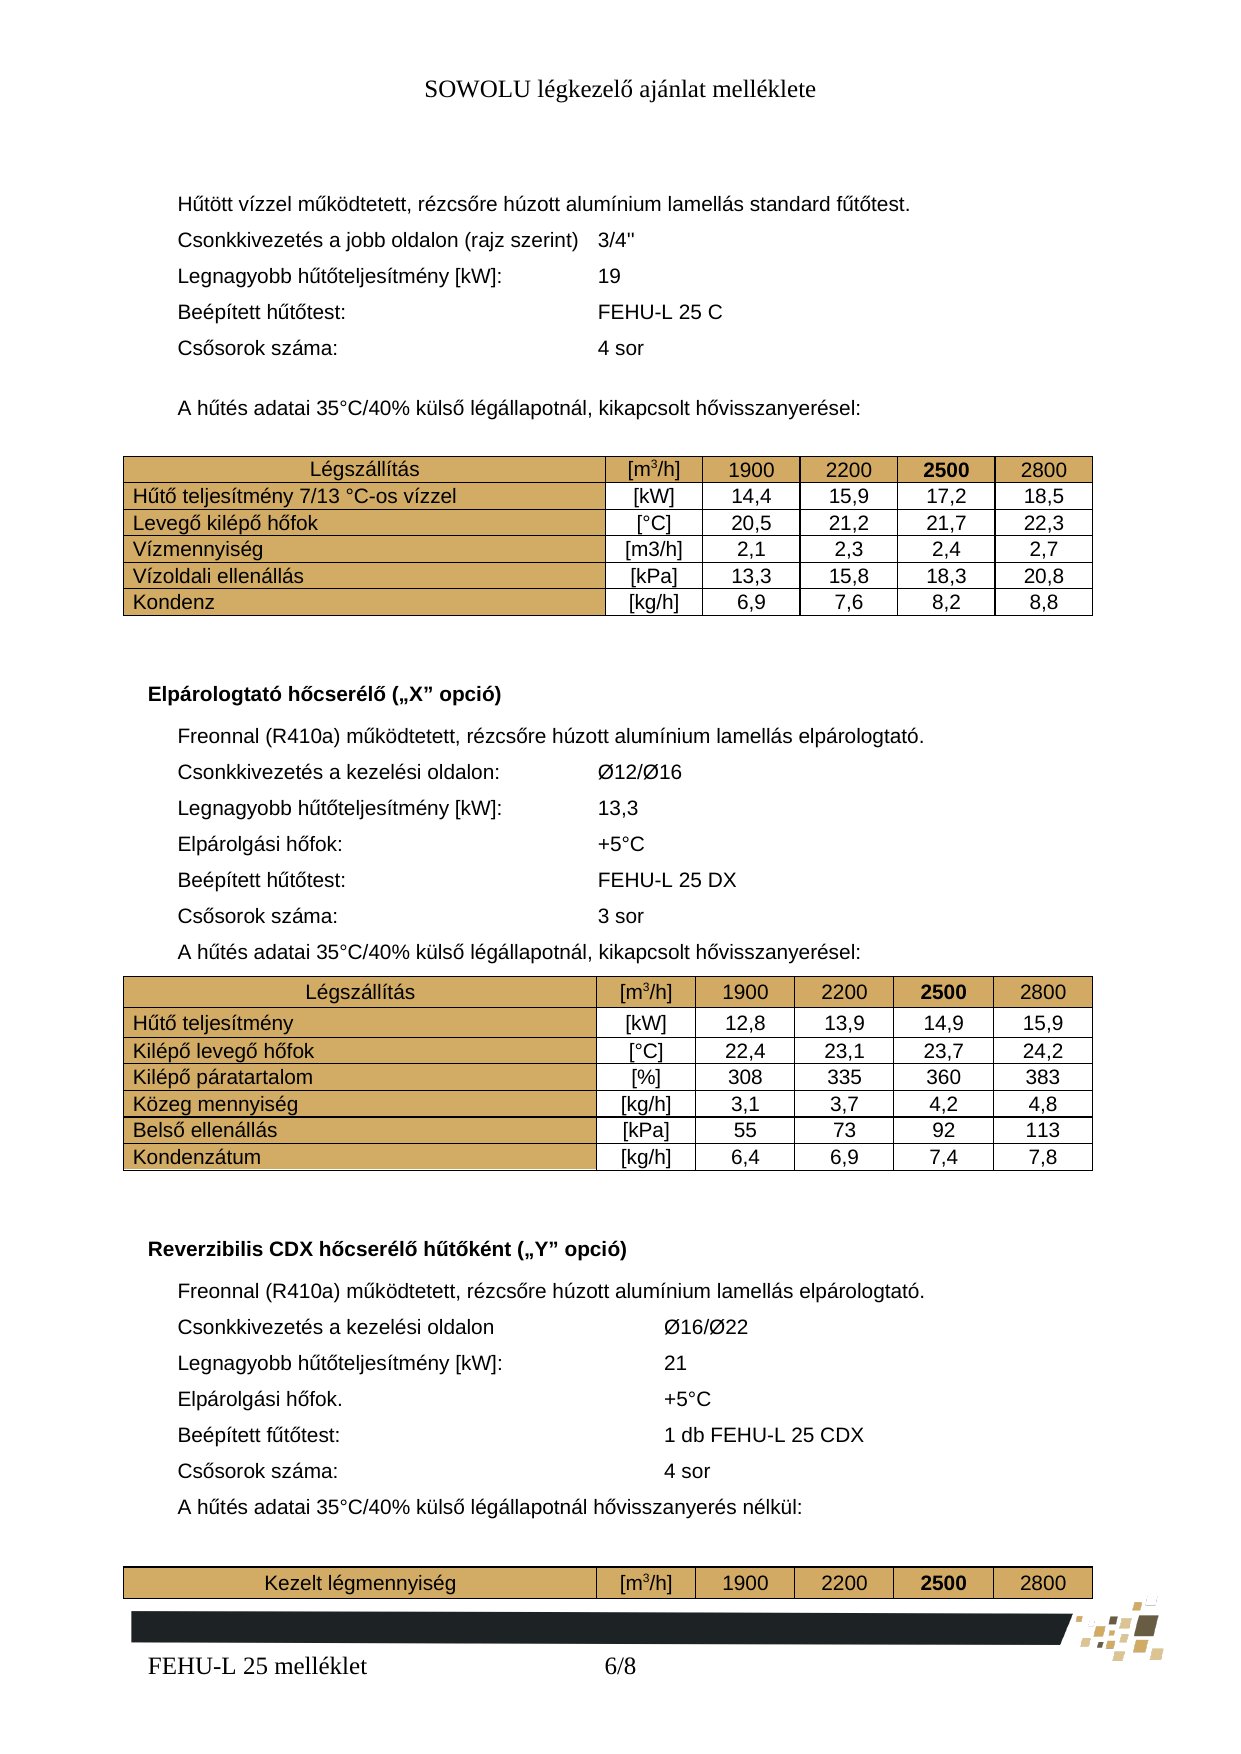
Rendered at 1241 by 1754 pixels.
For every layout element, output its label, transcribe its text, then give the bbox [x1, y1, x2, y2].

table_cell Belső ellenállás [124, 1118, 596, 1143]
table_cell 18,5 [996, 483, 1092, 509]
table_cell 6,9 [795, 1144, 893, 1169]
table_cell 20,5 [703, 510, 799, 535]
text Elpárologtató hőcserélő („X” opció) [148, 682, 1092, 706]
table_cell 15,9 [801, 483, 897, 509]
table_cell 22,4 [696, 1038, 794, 1063]
table_cell [kg/h] [597, 1091, 695, 1116]
table_header 2200 [795, 977, 893, 1007]
table_cell [kg/h] [597, 1144, 695, 1169]
table_cell [m3/h] [606, 536, 702, 562]
table_cell 15,8 [801, 563, 897, 588]
table_header Légszállítás [124, 457, 605, 482]
table_cell 13,9 [795, 1008, 893, 1037]
text Elpárolgási hőfok: + [177, 832, 1092, 856]
text Csonkkivezetés a kezelési oldalon: Ø12/Ø16 [177, 760, 1092, 784]
table_cell 55 [696, 1118, 794, 1143]
table_cell Vízmennyiség [124, 536, 605, 562]
table_cell 4,2 [894, 1091, 993, 1116]
table_header Légszállítás [124, 977, 596, 1007]
table_cell 7,8 [994, 1144, 1092, 1169]
table_header 1900 [696, 977, 794, 1007]
table_cell [kW] [606, 483, 702, 509]
table_cell 308 [696, 1064, 794, 1090]
text Csősorok száma: 4 sor [177, 1459, 1092, 1483]
table_header 2200 [801, 457, 897, 482]
table_cell 24,2 [994, 1038, 1092, 1063]
table_cell Hűtő teljesítmény [124, 1008, 596, 1037]
table_cell 3,1 [696, 1091, 794, 1116]
table_cell [°C] [597, 1038, 695, 1063]
table_cell 2,1 [703, 536, 799, 562]
table_cell 3,7 [795, 1091, 893, 1116]
text A hűtés adatai 35°C/40% külső légállapotnál hővisszanyerés nélkül: [177, 1494, 1092, 1518]
table_cell [kPa] [597, 1118, 695, 1143]
text Beépített fűtőtest: 1 db FEHU-L 25 CDX [177, 1423, 1092, 1447]
table_cell Hűtő teljesítmény 7/13 °C-os vízzel [124, 483, 605, 509]
table_cell 15,9 [994, 1008, 1092, 1037]
table_cell 7,4 [894, 1144, 993, 1169]
text Freonnal (R410a) működtetett, rézcsőre húzott alumínium lamellás elpárologtató. [177, 724, 1092, 748]
table_header [m3/h] [597, 1568, 695, 1598]
table_cell 22,3 [996, 510, 1092, 535]
table_cell 12,8 [696, 1008, 794, 1037]
table_cell 23,1 [795, 1038, 893, 1063]
table_cell Kondenzátum [124, 1144, 596, 1169]
table_cell 7,6 [801, 589, 897, 615]
table_cell Kilépő levegő hőfok [124, 1038, 596, 1063]
table_cell 8,8 [996, 589, 1092, 615]
table_cell 113 [994, 1118, 1092, 1143]
table_header 2200 [795, 1568, 893, 1598]
text Elpárolgási hőfok. +5°C [177, 1387, 1092, 1411]
table_cell Vízoldali ellenállás [124, 563, 605, 588]
text Beépített hűtőtest: FEHU-L 25 C [177, 300, 1092, 324]
table_cell 8,2 [898, 589, 994, 615]
table_cell 23,7 [894, 1038, 993, 1063]
table_cell [kPa] [606, 563, 702, 588]
table_cell Levegő kilépő hőfok [124, 510, 605, 535]
table_header 2500 [898, 457, 994, 482]
table_cell 14,9 [894, 1008, 993, 1037]
text Legnagyobb hűtőteljesítmény [kW]: 19 [177, 264, 1092, 288]
text Csősorok száma: 4 sor [177, 336, 1092, 360]
table_cell 335 [795, 1064, 893, 1090]
table_header [m3/h] [606, 457, 702, 482]
table_cell 14,4 [703, 483, 799, 509]
table_cell [kg/h] [606, 589, 702, 615]
table_cell 2,4 [898, 536, 994, 562]
table_cell Közeg mennyiség [124, 1091, 596, 1116]
table_cell 73 [795, 1118, 893, 1143]
table_cell 17,2 [898, 483, 994, 509]
table_header 1900 [696, 1568, 794, 1598]
table_cell 6,4 [696, 1144, 794, 1169]
table_header 2800 [994, 977, 1092, 1007]
table_cell Kilépő páratartalom [124, 1064, 596, 1090]
text A hűtés adatai 35°C/40% külső légállapotnál, kikapcsolt hővisszanyerésel: [177, 940, 1092, 964]
table_cell 6,9 [703, 589, 799, 615]
table_header 1900 [703, 457, 799, 482]
text Freonnal (R410a) működtetett, rézcsőre húzott alumínium lamellás elpárologtató. [177, 1279, 1092, 1303]
table_cell [kW] [597, 1008, 695, 1037]
table_cell [°C] [606, 510, 702, 535]
table_cell 92 [894, 1118, 993, 1143]
text Legnagyobb hűtőteljesítmény [kW]: 13,3 [177, 796, 1092, 820]
table_cell 2,3 [801, 536, 897, 562]
text Csonkkivezetés a kezelési oldalon Ø16/Ø22 [177, 1315, 1092, 1339]
text A hűtés adatai 35°C/40% külső légállapotnál, kikapcsolt hővisszanyerésel: [177, 396, 1092, 419]
table_cell 18,3 [898, 563, 994, 588]
table_cell 360 [894, 1064, 993, 1090]
table_cell 2,7 [996, 536, 1092, 562]
table_header [m3/h] [597, 977, 695, 1007]
table_cell 21,2 [801, 510, 897, 535]
table_header 2800 [996, 457, 1092, 482]
picture [131, 1596, 1164, 1661]
text Csonkkivezetés a jobb oldalon (rajz szerint) 3/4'' [177, 228, 1092, 252]
text Legnagyobb hűtőteljesítmény [kW]: 21 [177, 1351, 1092, 1375]
text Csősorok száma: 3 sor [177, 904, 1092, 928]
table_header 2800 [994, 1568, 1092, 1598]
table_header 2500 [894, 1568, 993, 1598]
table_cell 4,8 [994, 1091, 1092, 1116]
table_cell 21,7 [898, 510, 994, 535]
text Hűtött vízzel működtetett, rézcsőre húzott alumínium lamellás standard fűtőtest. [177, 192, 1092, 216]
text Beépített hűtőtest: FEHU-L 25 DX [177, 868, 1092, 892]
table_header Kezelt légmennyiség [124, 1568, 596, 1598]
text Reverzibilis CDX hőcserélő hűtőként („Y” opció) [148, 1237, 1092, 1261]
table_cell 20,8 [996, 563, 1092, 588]
table_cell 383 [994, 1064, 1092, 1090]
table_cell 13,3 [703, 563, 799, 588]
table_cell [%] [597, 1064, 695, 1090]
table_cell Kondenz [124, 589, 605, 615]
table_header 2500 [894, 977, 993, 1007]
